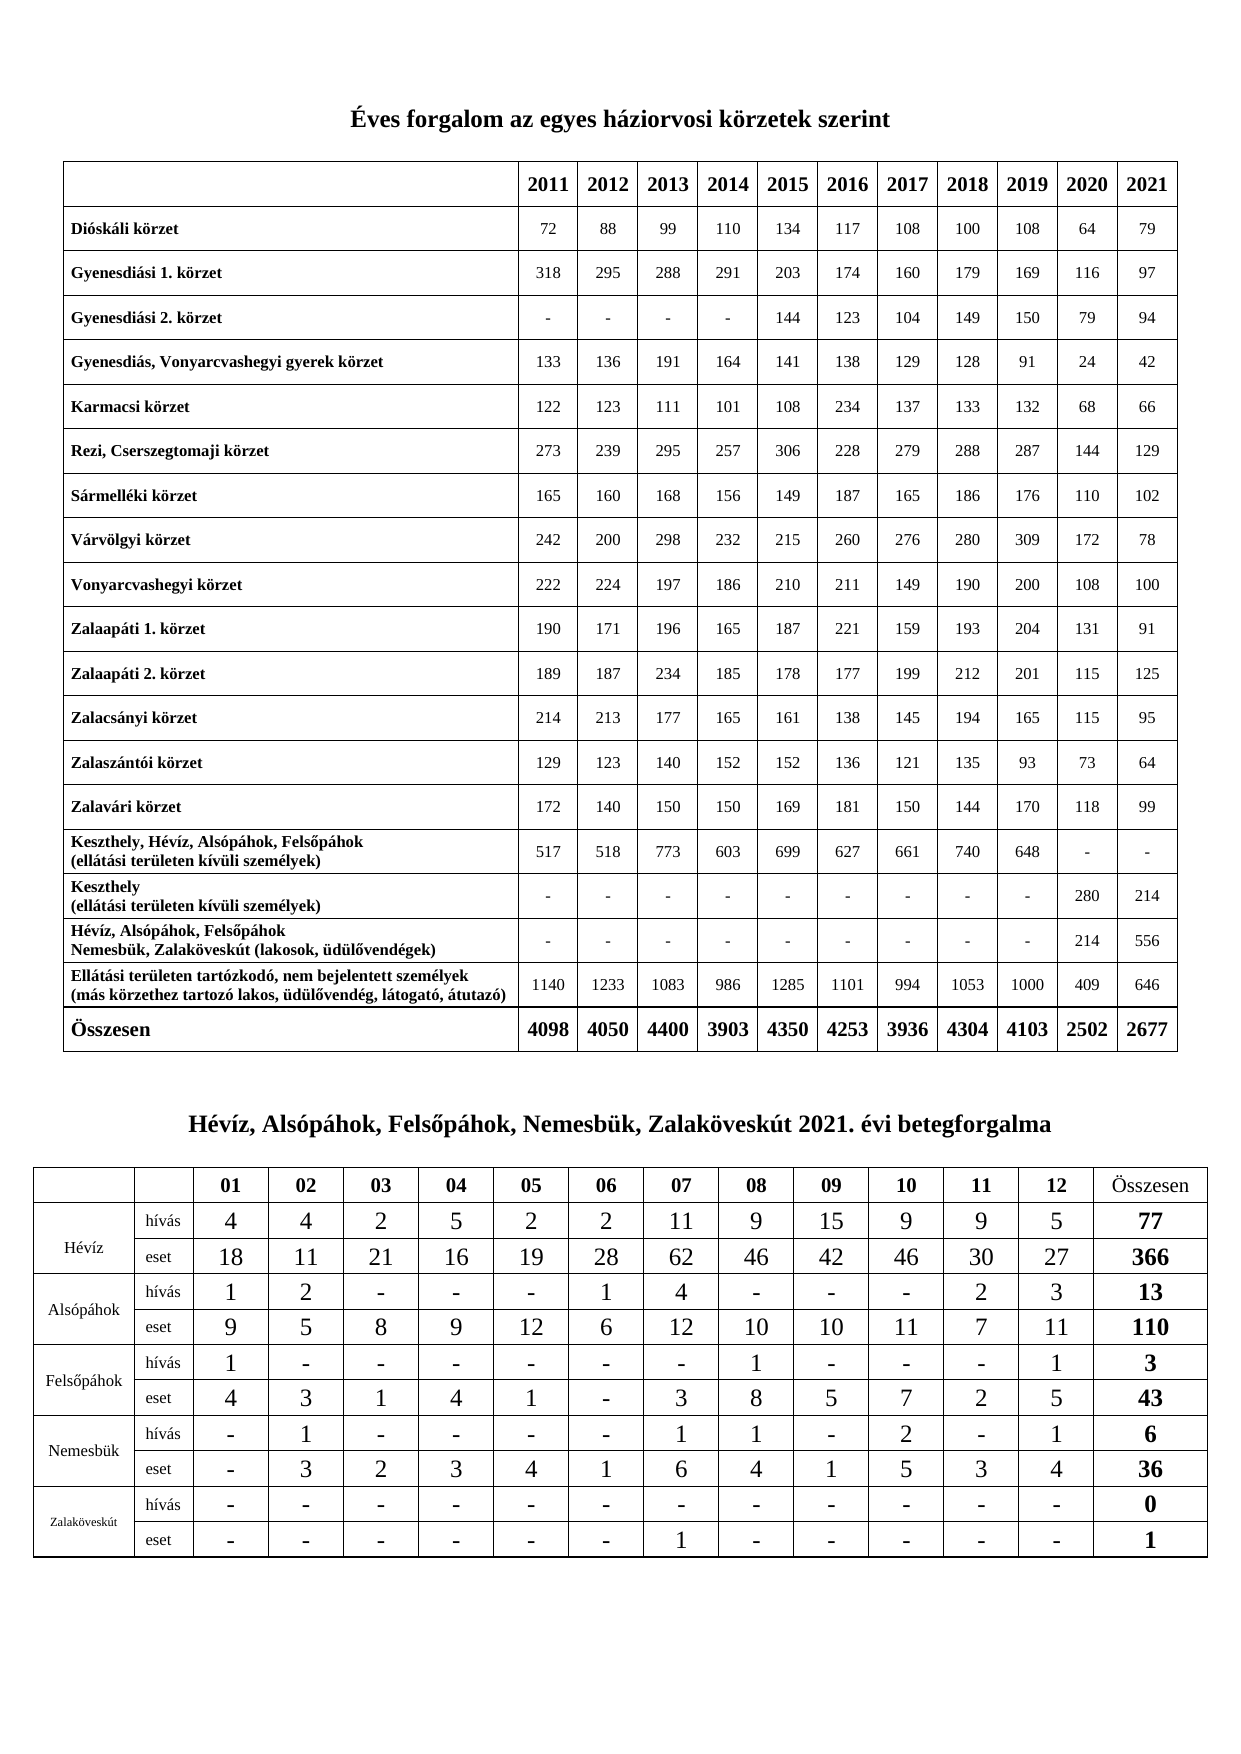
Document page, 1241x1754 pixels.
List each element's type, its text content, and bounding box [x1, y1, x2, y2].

table_cell - [569, 1487, 643, 1521]
table_cell 30 [944, 1239, 1018, 1273]
table_cell 160 [578, 474, 637, 517]
table_cell Zalaapáti 1. körzet [64, 607, 518, 651]
table_cell - [194, 1451, 268, 1486]
table_cell - [1058, 830, 1117, 873]
table_cell 100 [1118, 563, 1177, 606]
table_cell 212 [938, 652, 997, 695]
table_cell 409 [1058, 963, 1117, 1006]
table_cell 4304 [938, 1008, 997, 1051]
table_cell - [938, 874, 997, 917]
table_cell eset [135, 1380, 193, 1415]
table_cell - [638, 296, 697, 339]
table_cell 203 [758, 251, 817, 295]
table_cell - [869, 1274, 943, 1308]
table_cell 4 [494, 1451, 568, 1486]
table_cell 517 [519, 830, 577, 873]
table_cell 260 [818, 518, 877, 562]
table_cell - [644, 1487, 718, 1521]
table_cell 68 [1058, 385, 1117, 428]
table_cell - [998, 874, 1057, 917]
table_cell 129 [1118, 429, 1177, 473]
table_cell 110 [1058, 474, 1117, 517]
table_cell 1 [269, 1416, 343, 1450]
table_cell 200 [998, 563, 1057, 606]
table_cell - [419, 1522, 493, 1556]
table_cell 136 [818, 741, 877, 784]
table_cell 1285 [758, 963, 817, 1006]
table_cell 1 [569, 1274, 643, 1308]
table_cell 12 [494, 1310, 568, 1344]
table_cell Összesen [64, 1008, 518, 1051]
table_cell 28 [569, 1239, 643, 1273]
table_cell 232 [698, 518, 757, 562]
table_cell 137 [878, 385, 937, 428]
table_cell 11 [1019, 1310, 1093, 1344]
table_cell 169 [998, 251, 1057, 295]
table_cell 214 [1118, 874, 1177, 917]
table_cell 1 [1094, 1522, 1207, 1556]
table_cell 94 [1118, 296, 1177, 339]
table_cell 221 [818, 607, 877, 651]
table_cell 9 [719, 1203, 793, 1238]
table_cell 123 [818, 296, 877, 339]
table_cell eset [135, 1451, 193, 1486]
table_header 2015 [758, 162, 817, 206]
table_cell 145 [878, 696, 937, 739]
table_cell 150 [638, 785, 697, 828]
table_cell 318 [519, 251, 577, 295]
table_cell - [878, 919, 937, 962]
table_cell 150 [878, 785, 937, 828]
text Éves forgalom az egyes háziorvosi körzetek szerint [75, 104, 1165, 132]
table_header 10 [869, 1168, 943, 1202]
table_cell 4103 [998, 1008, 1057, 1051]
table_cell 1 [644, 1416, 718, 1450]
table_cell 4 [194, 1380, 268, 1415]
table_cell 150 [698, 785, 757, 828]
table_cell 171 [578, 607, 637, 651]
table_cell hívás [135, 1203, 193, 1238]
table_cell 185 [698, 652, 757, 695]
table_cell 3 [269, 1451, 343, 1486]
table_cell 190 [938, 563, 997, 606]
table_cell 4 [719, 1451, 793, 1486]
table_cell 2 [494, 1203, 568, 1238]
table_cell 91 [1118, 607, 1177, 651]
table_header 12 [1019, 1168, 1093, 1202]
table_cell 3 [644, 1380, 718, 1415]
table_cell 986 [698, 963, 757, 1006]
table_cell - [719, 1487, 793, 1521]
table_cell hívás [135, 1274, 193, 1308]
table_cell 699 [758, 830, 817, 873]
table_cell 234 [818, 385, 877, 428]
table_cell 134 [758, 207, 817, 250]
table_cell 79 [1058, 296, 1117, 339]
table_cell 9 [944, 1203, 1018, 1238]
table_header 2011 [519, 162, 577, 206]
table_cell 3903 [698, 1008, 757, 1051]
table_cell 239 [578, 429, 637, 473]
table_cell 21 [344, 1239, 418, 1273]
table_cell 97 [1118, 251, 1177, 295]
table_cell 64 [1118, 741, 1177, 784]
table_cell 4050 [578, 1008, 637, 1051]
table_cell Felsőpáhok [34, 1345, 134, 1415]
table_cell Zalacsányi körzet [64, 696, 518, 739]
table_cell 4 [194, 1203, 268, 1238]
table_cell 165 [998, 696, 1057, 739]
table_cell 214 [519, 696, 577, 739]
table_cell 169 [758, 785, 817, 828]
table_cell Hévíz [34, 1203, 134, 1273]
table_cell 3 [1094, 1345, 1207, 1379]
table_cell - [194, 1522, 268, 1556]
text Hévíz, Alsópáhok, Felsőpáhok, Nemesbük, Zalaköveskút 2021. évi betegforgalma [75, 1109, 1165, 1138]
table_cell - [419, 1274, 493, 1308]
table_cell 8 [719, 1380, 793, 1415]
table_cell Zalaköveskút [34, 1487, 134, 1556]
table_cell 19 [494, 1239, 568, 1273]
table_cell 3 [944, 1451, 1018, 1486]
table_header 05 [494, 1168, 568, 1202]
table_cell 12 [644, 1310, 718, 1344]
table_cell 193 [938, 607, 997, 651]
table_header 2013 [638, 162, 697, 206]
table_cell - [419, 1345, 493, 1379]
table_cell 95 [1118, 696, 1177, 739]
table_cell 0 [1094, 1487, 1207, 1521]
table_cell 118 [1058, 785, 1117, 828]
table_cell 101 [698, 385, 757, 428]
table_cell 172 [519, 785, 577, 828]
table_cell 2 [569, 1203, 643, 1238]
table_cell 4 [419, 1380, 493, 1415]
table_cell 1 [569, 1451, 643, 1486]
table_cell 11 [869, 1310, 943, 1344]
table_cell 133 [519, 340, 577, 384]
table_cell - [638, 874, 697, 917]
table_cell - [698, 874, 757, 917]
table_cell 3 [269, 1380, 343, 1415]
table_header 2012 [578, 162, 637, 206]
table_cell - [944, 1345, 1018, 1379]
table_cell 200 [578, 518, 637, 562]
table_cell hívás [135, 1487, 193, 1521]
table_cell 115 [1058, 652, 1117, 695]
table_cell - [869, 1345, 943, 1379]
table_header 2021 [1118, 162, 1177, 206]
table_cell 42 [1118, 340, 1177, 384]
table_cell 603 [698, 830, 757, 873]
table_header 08 [719, 1168, 793, 1202]
table_header 11 [944, 1168, 1018, 1202]
table_header 04 [419, 1168, 493, 1202]
table_cell 7 [944, 1310, 1018, 1344]
table_cell - [1118, 830, 1177, 873]
table_cell Zalavári körzet [64, 785, 518, 828]
table_cell - [494, 1274, 568, 1308]
table_cell 46 [869, 1239, 943, 1273]
table_cell 1233 [578, 963, 637, 1006]
table_cell 181 [818, 785, 877, 828]
table_cell - [344, 1274, 418, 1308]
table_cell 740 [938, 830, 997, 873]
table_cell 4 [644, 1274, 718, 1308]
table_cell - [269, 1345, 343, 1379]
table_cell 1 [644, 1522, 718, 1556]
table_cell 298 [638, 518, 697, 562]
table_cell 306 [758, 429, 817, 473]
table_cell Zalaapáti 2. körzet [64, 652, 518, 695]
table_cell 234 [638, 652, 697, 695]
table_cell 2502 [1058, 1008, 1117, 1051]
table_cell - [578, 296, 637, 339]
table_cell 1053 [938, 963, 997, 1006]
table_cell 149 [878, 563, 937, 606]
table_cell - [569, 1522, 643, 1556]
table_cell Keszthely (ellátási területen kívüli személyek) [64, 874, 518, 917]
table_cell 197 [638, 563, 697, 606]
table_cell 186 [938, 474, 997, 517]
table_header 03 [344, 1168, 418, 1202]
table_cell 228 [818, 429, 877, 473]
table_cell 102 [1118, 474, 1177, 517]
table_cell 79 [1118, 207, 1177, 250]
table_cell Karmacsi körzet [64, 385, 518, 428]
table_cell 1 [719, 1416, 793, 1450]
table_cell 73 [1058, 741, 1117, 784]
table_header Összesen [1094, 1168, 1207, 1202]
table_cell - [794, 1274, 868, 1308]
table_cell 210 [758, 563, 817, 606]
table_cell 215 [758, 518, 817, 562]
table_cell 91 [998, 340, 1057, 384]
table_cell 159 [878, 607, 937, 651]
table_header 2018 [938, 162, 997, 206]
table_cell 99 [1118, 785, 1177, 828]
table_cell 661 [878, 830, 937, 873]
table_cell - [944, 1487, 1018, 1521]
table_cell 129 [878, 340, 937, 384]
table_cell Sármelléki körzet [64, 474, 518, 517]
table_cell Gyenesdiás, Vonyarcvashegyi gyerek körzet [64, 340, 518, 384]
table_cell 1 [1019, 1416, 1093, 1450]
table_cell - [344, 1345, 418, 1379]
table_cell 132 [998, 385, 1057, 428]
table_cell 176 [998, 474, 1057, 517]
table_cell 11 [269, 1239, 343, 1273]
table_cell 150 [998, 296, 1057, 339]
table_cell 4400 [638, 1008, 697, 1051]
table_cell 194 [938, 696, 997, 739]
table_cell 10 [794, 1310, 868, 1344]
table_cell - [519, 874, 577, 917]
table_cell 108 [878, 207, 937, 250]
table_cell Nemesbük [34, 1416, 134, 1486]
table_cell - [698, 919, 757, 962]
table_cell 108 [758, 385, 817, 428]
table_cell 2 [944, 1380, 1018, 1415]
table_cell 273 [519, 429, 577, 473]
table_cell - [758, 919, 817, 962]
table_header 07 [644, 1168, 718, 1202]
table_cell - [878, 874, 937, 917]
table_cell - [1019, 1522, 1093, 1556]
table_cell 2 [269, 1274, 343, 1308]
table_cell 110 [1094, 1310, 1207, 1344]
table_cell 165 [698, 696, 757, 739]
table_header [64, 162, 518, 206]
table_cell - [644, 1345, 718, 1379]
table_cell 8 [344, 1310, 418, 1344]
table_cell 177 [818, 652, 877, 695]
table_cell 111 [638, 385, 697, 428]
table_cell - [794, 1487, 868, 1521]
table_cell 4253 [818, 1008, 877, 1051]
table_cell hívás [135, 1345, 193, 1379]
table_cell - [519, 296, 577, 339]
table_cell 165 [519, 474, 577, 517]
table_cell 129 [519, 741, 577, 784]
table_cell - [519, 919, 577, 962]
table_cell 1 [194, 1345, 268, 1379]
table_cell 10 [719, 1310, 793, 1344]
table_cell 1140 [519, 963, 577, 1006]
table_cell - [938, 919, 997, 962]
table_cell - [494, 1522, 568, 1556]
table_cell 135 [938, 741, 997, 784]
table_cell Alsópáhok [34, 1274, 134, 1344]
table_cell - [194, 1487, 268, 1521]
table_cell 1 [719, 1345, 793, 1379]
table_cell 138 [818, 696, 877, 739]
table_header 09 [794, 1168, 868, 1202]
table_cell 138 [818, 340, 877, 384]
table_cell 125 [1118, 652, 1177, 695]
table_cell - [419, 1416, 493, 1450]
table_cell 7 [869, 1380, 943, 1415]
table_cell 104 [878, 296, 937, 339]
table_cell 43 [1094, 1380, 1207, 1415]
table_cell 72 [519, 207, 577, 250]
table_cell 5 [419, 1203, 493, 1238]
table_cell 66 [1118, 385, 1177, 428]
table_cell 1101 [818, 963, 877, 1006]
table_cell hívás [135, 1416, 193, 1450]
table_cell - [494, 1345, 568, 1379]
table_cell 2 [344, 1203, 418, 1238]
table_cell - [998, 919, 1057, 962]
table_cell 556 [1118, 919, 1177, 962]
table_cell 136 [578, 340, 637, 384]
table_cell 4350 [758, 1008, 817, 1051]
table_cell 287 [998, 429, 1057, 473]
table_cell 165 [878, 474, 937, 517]
table_cell - [578, 919, 637, 962]
table_cell 291 [698, 251, 757, 295]
table_cell - [944, 1522, 1018, 1556]
table_cell 646 [1118, 963, 1177, 1006]
table_cell 5 [269, 1310, 343, 1344]
table_cell 4 [1019, 1451, 1093, 1486]
table_cell - [494, 1416, 568, 1450]
table_cell 190 [519, 607, 577, 651]
table_cell - [758, 874, 817, 917]
table_cell 1 [344, 1380, 418, 1415]
table_cell eset [135, 1310, 193, 1344]
table_cell 2 [944, 1274, 1018, 1308]
table_cell 288 [638, 251, 697, 295]
table_cell 288 [938, 429, 997, 473]
table_header 2016 [818, 162, 877, 206]
table_cell Ellátási területen tartózkodó, nem bejelentett személyek (más körzethez tartozó lakos, üdülővendég, látogató, átutazó) [64, 963, 518, 1006]
table_cell 88 [578, 207, 637, 250]
table_cell 128 [938, 340, 997, 384]
table_cell 213 [578, 696, 637, 739]
table_cell 16 [419, 1239, 493, 1273]
table_cell 994 [878, 963, 937, 1006]
table_cell - [944, 1416, 1018, 1450]
table_cell 18 [194, 1239, 268, 1273]
table_cell 161 [758, 696, 817, 739]
table_header 2020 [1058, 162, 1117, 206]
table_cell - [569, 1380, 643, 1415]
table_cell 627 [818, 830, 877, 873]
table_cell 3 [419, 1451, 493, 1486]
table_cell - [818, 919, 877, 962]
table_cell - [794, 1522, 868, 1556]
table_header 2017 [878, 162, 937, 206]
table_cell eset [135, 1522, 193, 1556]
table_cell 5 [869, 1451, 943, 1486]
table_cell 648 [998, 830, 1057, 873]
table_cell 179 [938, 251, 997, 295]
table_cell - [1019, 1487, 1093, 1521]
table_cell 15 [794, 1203, 868, 1238]
table_cell 9 [419, 1310, 493, 1344]
table_cell 27 [1019, 1239, 1093, 1273]
table_cell 99 [638, 207, 697, 250]
table_cell 2 [869, 1416, 943, 1450]
table_cell 78 [1118, 518, 1177, 562]
table_header 2014 [698, 162, 757, 206]
table_cell 1000 [998, 963, 1057, 1006]
table_cell 110 [698, 207, 757, 250]
table_cell 257 [698, 429, 757, 473]
table_cell 187 [578, 652, 637, 695]
table_cell 24 [1058, 340, 1117, 384]
table_cell 276 [878, 518, 937, 562]
table_cell Várvölgyi körzet [64, 518, 518, 562]
table_cell - [869, 1487, 943, 1521]
table_cell 186 [698, 563, 757, 606]
table_header [34, 1168, 134, 1202]
table_cell 518 [578, 830, 637, 873]
table_cell - [794, 1345, 868, 1379]
table_cell 224 [578, 563, 637, 606]
table_cell - [578, 874, 637, 917]
table_cell - [344, 1487, 418, 1521]
table_cell 152 [698, 741, 757, 784]
table_cell - [269, 1487, 343, 1521]
table_cell 242 [519, 518, 577, 562]
table_cell 131 [1058, 607, 1117, 651]
table_header [135, 1168, 193, 1202]
table_cell - [569, 1416, 643, 1450]
table_cell 164 [698, 340, 757, 384]
table_cell 222 [519, 563, 577, 606]
table_cell - [494, 1487, 568, 1521]
table_cell 1 [1019, 1345, 1093, 1379]
table_cell 149 [758, 474, 817, 517]
table_cell 3936 [878, 1008, 937, 1051]
table_cell 174 [818, 251, 877, 295]
table_cell 196 [638, 607, 697, 651]
table_cell 144 [938, 785, 997, 828]
table_cell 6 [569, 1310, 643, 1344]
table_cell 3 [1019, 1274, 1093, 1308]
table_header 06 [569, 1168, 643, 1202]
table_cell 4098 [519, 1008, 577, 1051]
table_cell 156 [698, 474, 757, 517]
table_cell 201 [998, 652, 1057, 695]
table_cell - [869, 1522, 943, 1556]
table_cell 144 [758, 296, 817, 339]
table_cell 140 [578, 785, 637, 828]
table_cell 1 [494, 1380, 568, 1415]
table_cell 141 [758, 340, 817, 384]
table_cell 6 [1094, 1416, 1207, 1450]
table_cell 160 [878, 251, 937, 295]
table_cell 116 [1058, 251, 1117, 295]
table_cell - [698, 296, 757, 339]
table_cell 11 [644, 1203, 718, 1238]
table_cell 9 [194, 1310, 268, 1344]
table_cell Keszthely, Hévíz, Alsópáhok, Felsőpáhok (ellátási területen kívüli személyek) [64, 830, 518, 873]
table_cell 42 [794, 1239, 868, 1273]
table_cell Gyenesdiási 1. körzet [64, 251, 518, 295]
table_cell 5 [1019, 1380, 1093, 1415]
table_cell 93 [998, 741, 1057, 784]
table_cell 295 [578, 251, 637, 295]
table_cell 204 [998, 607, 1057, 651]
table_cell 144 [1058, 429, 1117, 473]
table_cell 64 [1058, 207, 1117, 250]
table_cell 108 [1058, 563, 1117, 606]
table_cell 189 [519, 652, 577, 695]
table_cell 2677 [1118, 1008, 1177, 1051]
table_cell 295 [638, 429, 697, 473]
table_cell Dióskáli körzet [64, 207, 518, 250]
table_cell 77 [1094, 1203, 1207, 1238]
table_cell 187 [758, 607, 817, 651]
table_cell Hévíz, Alsópáhok, Felsőpáhok Nemesbük, Zalaköveskút (lakosok, üdülővendégek) [64, 919, 518, 962]
table_cell 9 [869, 1203, 943, 1238]
table_cell 117 [818, 207, 877, 250]
table_cell 115 [1058, 696, 1117, 739]
table_cell 170 [998, 785, 1057, 828]
table_cell - [194, 1416, 268, 1450]
table_cell 211 [818, 563, 877, 606]
table_cell 123 [578, 741, 637, 784]
table_header 02 [269, 1168, 343, 1202]
table_cell 187 [818, 474, 877, 517]
table_cell - [794, 1416, 868, 1450]
table_cell 123 [578, 385, 637, 428]
table_cell 140 [638, 741, 697, 784]
table_cell 122 [519, 385, 577, 428]
table_cell 309 [998, 518, 1057, 562]
table_cell 172 [1058, 518, 1117, 562]
table_cell 6 [644, 1451, 718, 1486]
table_cell 280 [1058, 874, 1117, 917]
table_cell - [344, 1522, 418, 1556]
table_cell - [818, 874, 877, 917]
table_cell Vonyarcvashegyi körzet [64, 563, 518, 606]
table_cell - [638, 919, 697, 962]
table_cell 46 [719, 1239, 793, 1273]
table_cell 165 [698, 607, 757, 651]
table_cell 108 [998, 207, 1057, 250]
table_cell 214 [1058, 919, 1117, 962]
table_cell 36 [1094, 1451, 1207, 1486]
table_cell 100 [938, 207, 997, 250]
table_cell Gyenesdiási 2. körzet [64, 296, 518, 339]
table_header 01 [194, 1168, 268, 1202]
table_cell 5 [794, 1380, 868, 1415]
table_cell 1 [794, 1451, 868, 1486]
table_cell Zalaszántói körzet [64, 741, 518, 784]
table_cell 366 [1094, 1239, 1207, 1273]
table_cell - [719, 1274, 793, 1308]
table_cell - [419, 1487, 493, 1521]
table_cell - [269, 1522, 343, 1556]
table_cell 168 [638, 474, 697, 517]
table_cell 1083 [638, 963, 697, 1006]
table_cell - [719, 1522, 793, 1556]
table_cell 133 [938, 385, 997, 428]
table_cell 191 [638, 340, 697, 384]
table_cell 62 [644, 1239, 718, 1273]
table_cell 2 [344, 1451, 418, 1486]
table_cell 773 [638, 830, 697, 873]
table_cell 121 [878, 741, 937, 784]
table_cell - [569, 1345, 643, 1379]
table_cell 1 [194, 1274, 268, 1308]
table_cell 199 [878, 652, 937, 695]
table_cell 280 [938, 518, 997, 562]
table_cell 149 [938, 296, 997, 339]
table_cell 5 [1019, 1203, 1093, 1238]
table_cell - [344, 1416, 418, 1450]
table_cell 13 [1094, 1274, 1207, 1308]
table_header 2019 [998, 162, 1057, 206]
table_cell 177 [638, 696, 697, 739]
table_cell 178 [758, 652, 817, 695]
table_cell eset [135, 1239, 193, 1273]
table_cell 279 [878, 429, 937, 473]
table_cell 152 [758, 741, 817, 784]
table_cell Rezi, Cserszegtomaji körzet [64, 429, 518, 473]
table_cell 4 [269, 1203, 343, 1238]
